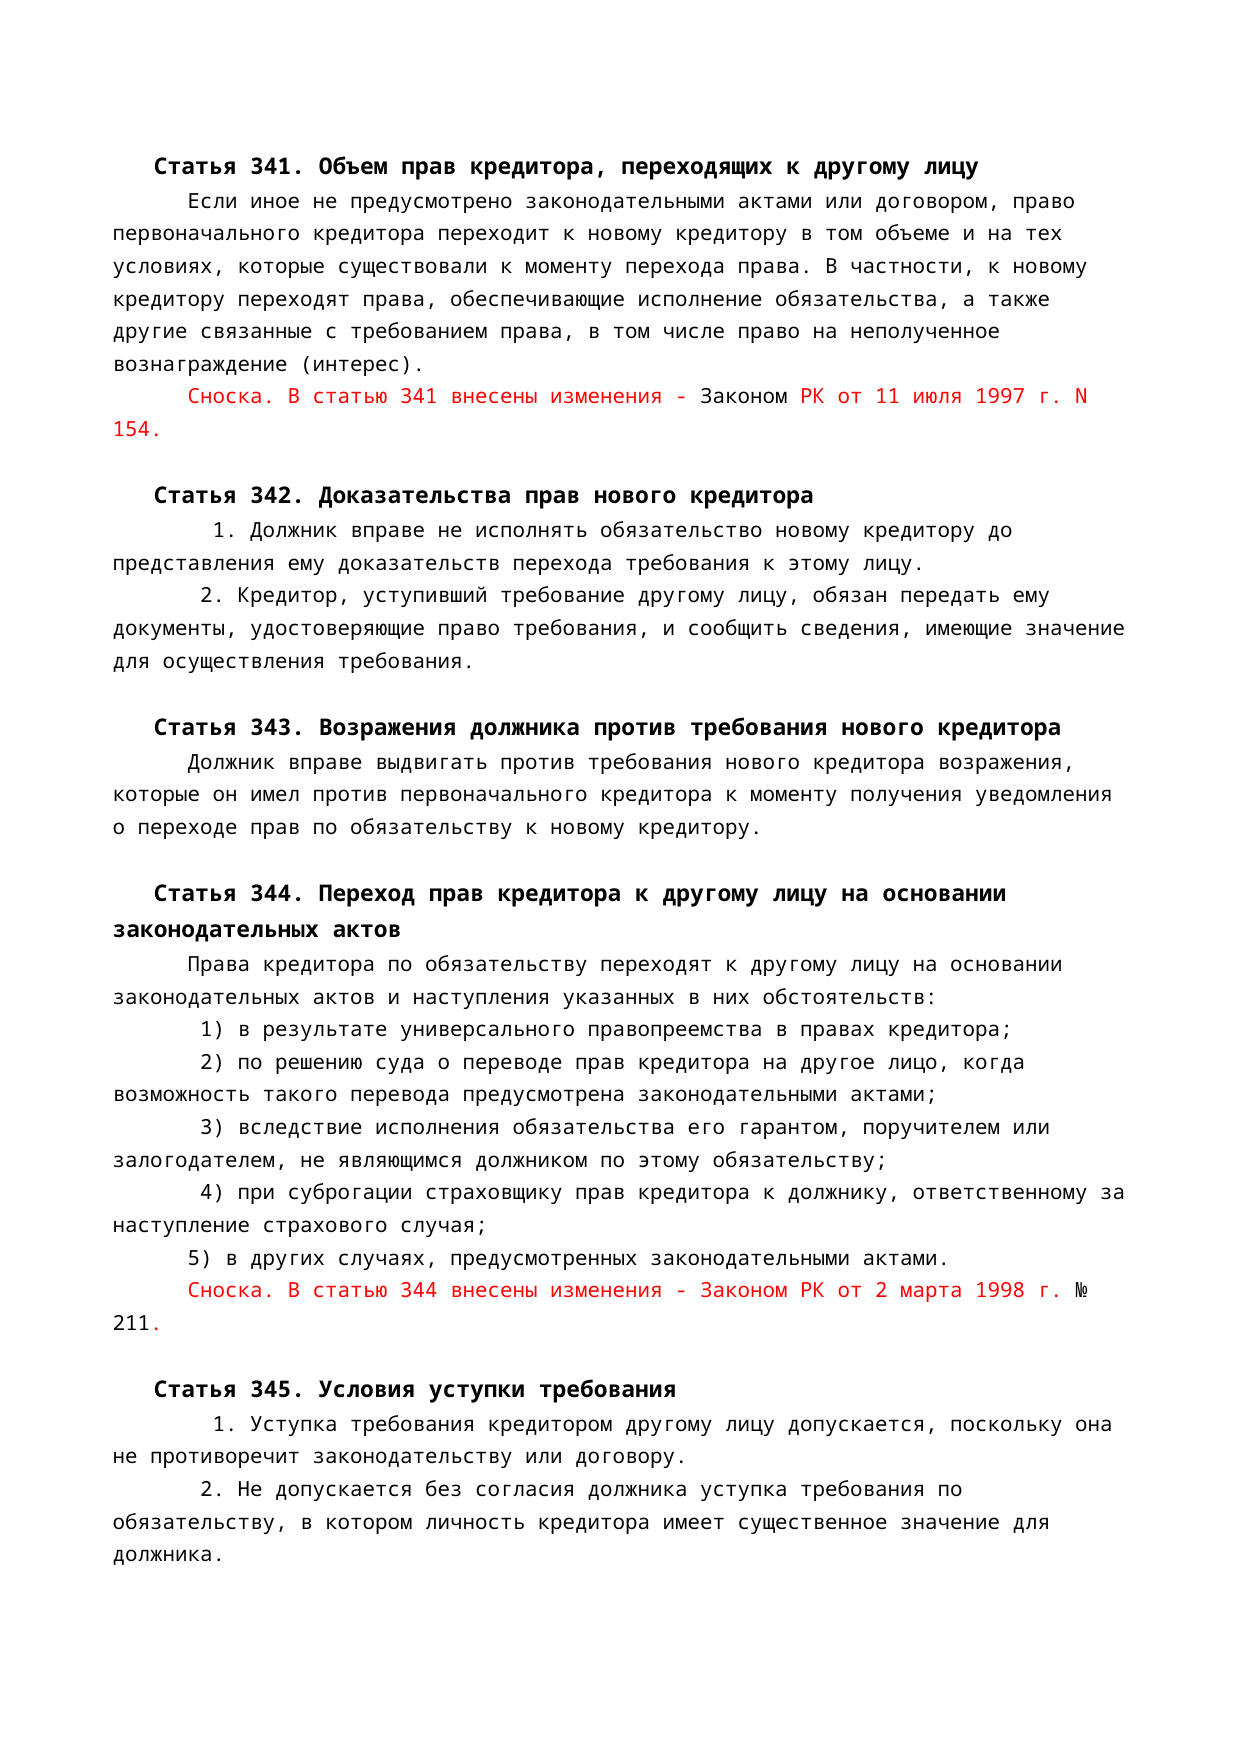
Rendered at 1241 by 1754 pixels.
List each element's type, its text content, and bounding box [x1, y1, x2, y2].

text Статья 345. Условия уступки требования [112, 1373, 1128, 1404]
text Права кредитора по обязательству переходят к другому лицу на основании законодательных актов и наступления указанных в них обстоятельств: 1) в результате универсального правопреемства в правах кредитора; 2) по решению суда о переводе прав кредитора на другое лицо, когда возможность такого перевода предусмотрена законодательными актами; 3) вследствие исполнения обязательства его гарантом, поручителем или залогодателем, не являющимся должником по этому обязательству; 4) при суброгации страховщику прав кредитора к должнику, ответственному за наступление страхового случая; 5) в других случаях, предусмотренных законодательными актами. Сноска. В статью 344 внесены изменения - Законом РК от 2 марта 1998 г. № 211. [112, 949, 1128, 1369]
text Должник вправе выдвигать против требования нового кредитора возражения, которые он имел против первоначального кредитора к моменту получения уведомления о переходе прав по обязательству к новому кредитору. [112, 747, 1128, 873]
text Если иное не предусмотрено законодательными актами или договором, право первоначального кредитора переходит к новому кредитору в том объеме и на тех условиях, которые существовали к моменту перехода права. В частности, к новому кредитору переходят права, обеспечивающие исполнение обязательства, а также другие связанные с требованием права, в том числе право на неполученное вознаграждение (интерес). Сноска. В статью 341 внесены изменения - Законом РК от 11 июля 1997 г. N 154. [112, 186, 1128, 475]
text Статья 342. Доказательства прав нового кредитора [112, 479, 1128, 511]
text Статья 343. Возражения должника против требования нового кредитора [112, 711, 1128, 742]
text Статья 341. Объем прав кредитора, переходящих к другому лицу [112, 150, 1128, 181]
text 1. Должник вправе не исполнять обязательство новому кредитору до представления ему доказательств перехода требования к этому лицу. 2. Кредитор, уступивший требование другому лицу, обязан передать ему документы, удостоверяющие право требования, и сообщить сведения, имеющие значение для осуществления требования. [112, 515, 1128, 707]
text Статья 344. Переход прав кредитора к другому лицу на основании законодательных актов [112, 877, 1128, 944]
text 1. Уступка требования кредитором другому лицу допускается, поскольку она не противоречит законодательству или договору. 2. Не допускается без согласия должника уступка требования по обязательству, в котором личность кредитора имеет существенное значение для должника. [112, 1409, 1128, 1600]
